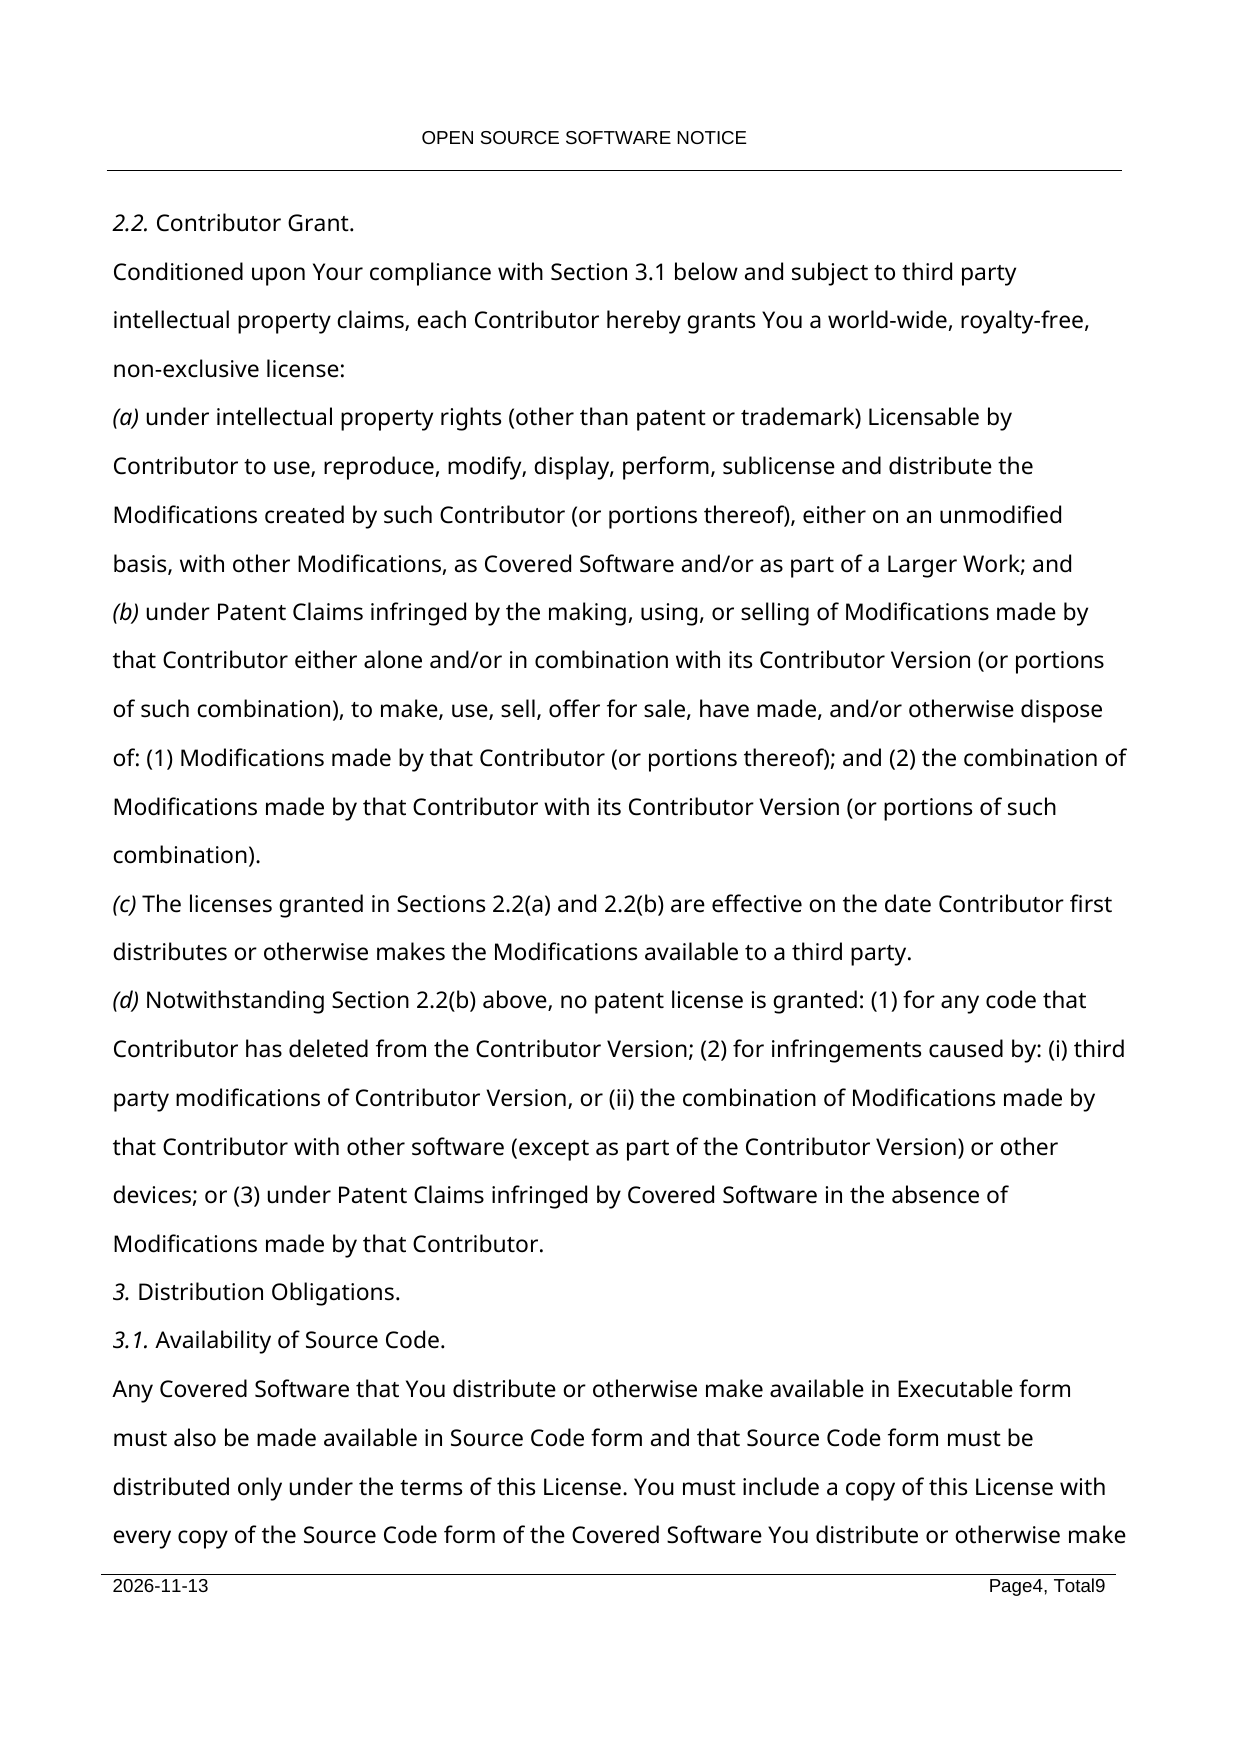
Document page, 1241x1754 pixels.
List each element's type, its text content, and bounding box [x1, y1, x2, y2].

text (c) The licenses granted in Sections 2.2(a) and 2.2(b) are effective on the date Contributor first distributes or otherwise makes the Modifications available to a third party. [112, 887, 1128, 968]
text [112, 1324, 1128, 1551]
text 3. Distribution Obligations. [112, 1276, 1128, 1308]
text 2.2. Contributor Grant. Conditioned upon Your compliance with Section 3.1 below and subject to third party intellectual property claims, each Contributor hereby grants You a world-wide, royalty-free, non-exclusive license: [112, 206, 1128, 385]
text (d) Notwithstanding Section 2.2(b) above, no patent license is granted: (1) for any code that Contributor has deleted from the Contributor Version; (2) for infringements caused by: (i) third party modifications of Contributor Version, or (ii) the combination of Modifications made by that Contributor with other software (except as part of the Contributor Version) or other devices; or (3) under Patent Claims infringed by Covered Software in the absence of Modifications made by that Contributor. [112, 984, 1128, 1260]
text (a) under intellectual property rights (other than patent or trademark) Licensable by Contributor to use, reproduce, modify, display, perform, sublicense and distribute the Modifications created by such Contributor (or portions thereof), either on an unmodified basis, with other Modifications, as Covered Software and/or as part of a Larger Work; and [112, 401, 1128, 579]
text (b) under Patent Claims infringed by the making, using, or selling of Modifications made by that Contributor either alone and/or in combination with its Contributor Version (or portions of such combination), to make, use, sell, offer for sale, have made, and/or otherwise dispose of: (1) Modifications made by that Contributor (or portions thereof); and (2) the combination of Modifications made by that Contributor with its Contributor Version (or portions of such combination). [112, 595, 1128, 871]
